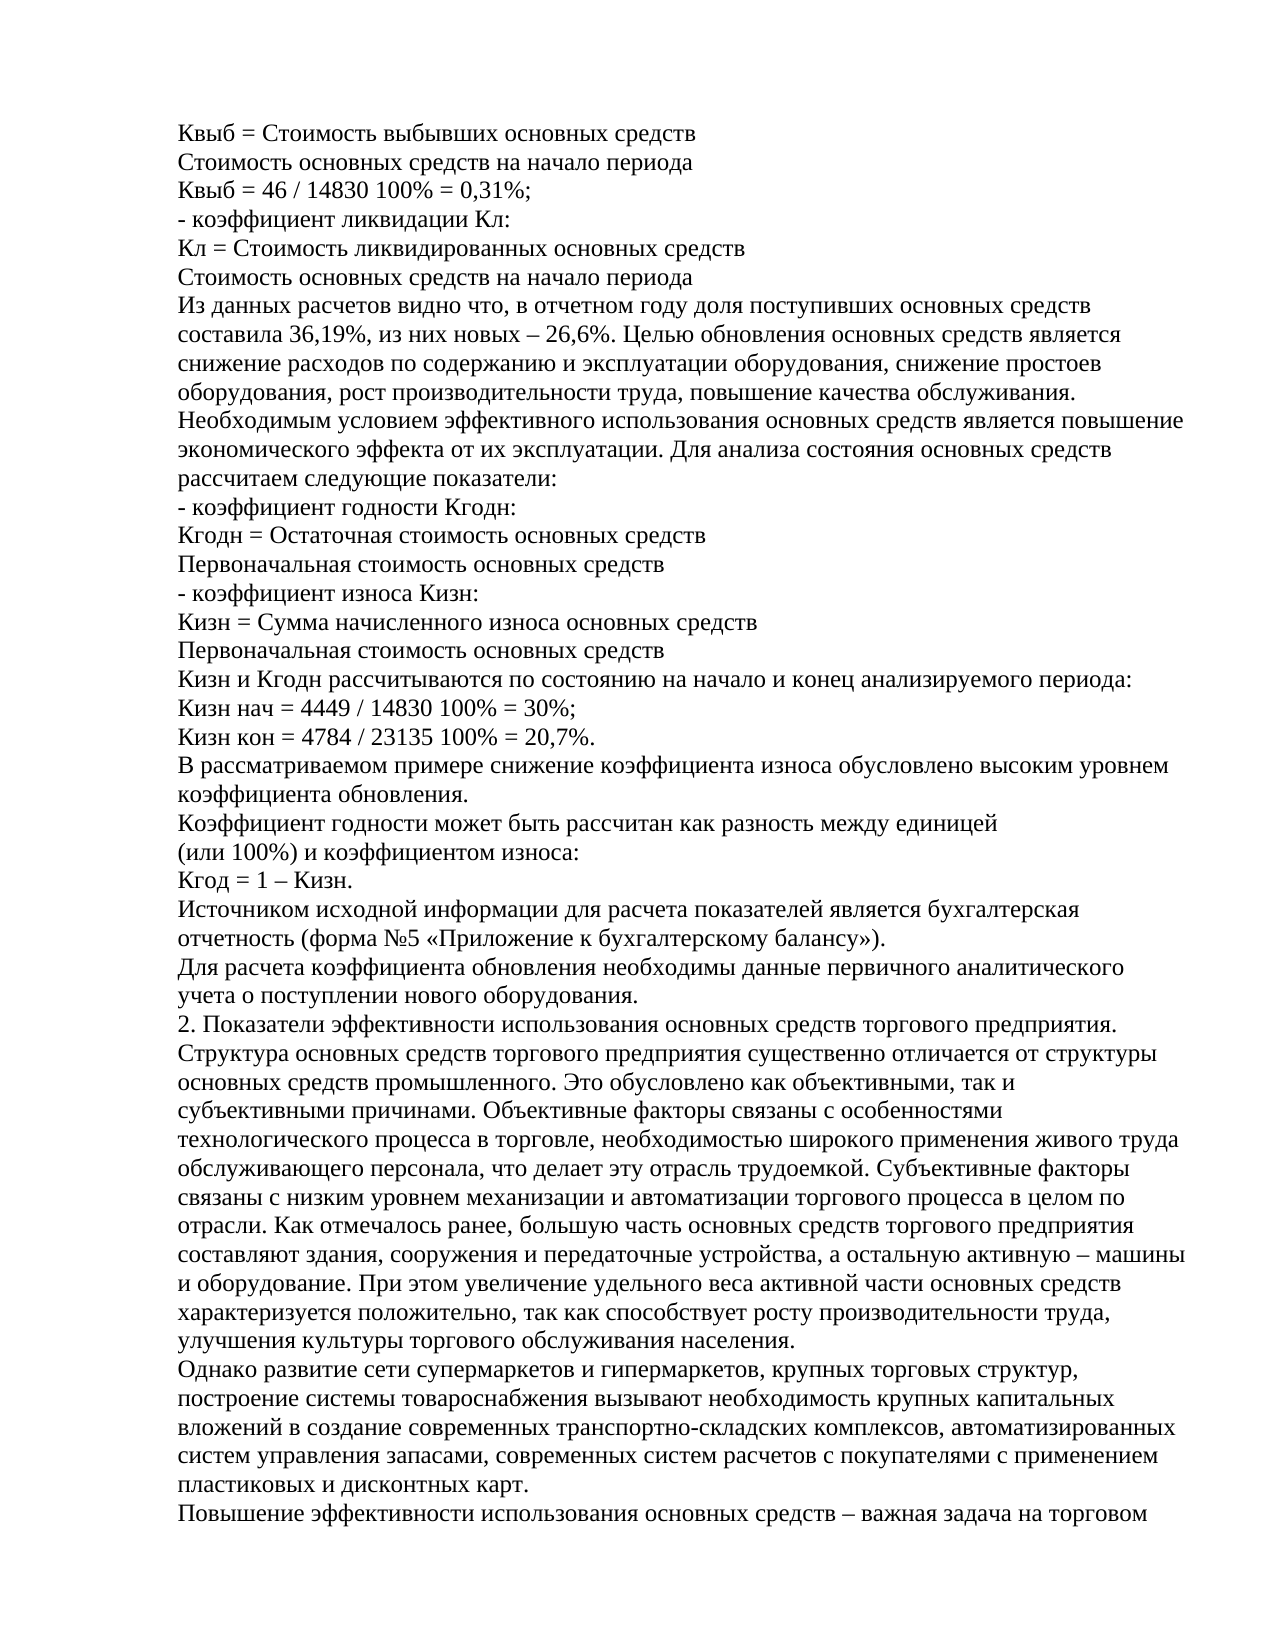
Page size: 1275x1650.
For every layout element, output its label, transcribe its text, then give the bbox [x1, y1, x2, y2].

text Структура основных средств торгового предприятия существенно отличается от структуры основных средств промышленного. Это обусловлено как объективными, так и субъективными причинами. Объективные факторы связаны с особенностями технологического процесса в торговле, необходимостью широкого применения живого труда обслуживающего персонала, что делает эту отрасль трудоемкой. Субъективные факторы связаны с низким уровнем механизации и автоматизации торгового процесса в целом по отрасли. Как отмечалось ранее, большую часть основных средств торгового предприятия составляют здания, сооружения и передаточные устройства, а остальную активную – машины и оборудование. При этом увеличение удельного веса активной части основных средств характеризуется положительно, так как способствует росту производительности труда, улучшения культуры торгового обслуживания населения. [177, 1038, 1186, 1354]
text Источником исходной информации для расчета показателей является бухгалтерская отчетность (форма №5 «Приложение к бухгалтерскому балансу»). [177, 894, 1186, 952]
text 2. Показатели эффективности использования основных средств торгового предприятия. [177, 1009, 1186, 1038]
text Стоимость основных средств на начало периода [177, 262, 1186, 291]
text - коэффициент ликвидации Кл: [177, 204, 1186, 233]
text Первоначальная стоимость основных средств [177, 636, 1186, 664]
text Кизн кон = 4784 / 23135 100% = 20,7%. [177, 722, 1186, 751]
text Коэффициент годности может быть рассчитан как разность между единицей [177, 808, 1186, 837]
text Кл = Стоимость ликвидированных основных средств [177, 233, 1186, 262]
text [177, 1498, 1186, 1527]
text В рассматриваемом примере снижение коэффициента износа обусловлено высоким уровнем коэффициента обновления. [177, 751, 1186, 808]
text Для расчета коэффициента обновления необходимы данные первичного аналитического учета о поступлении нового оборудования. [177, 952, 1186, 1009]
text Кизн нач = 4449 / 14830 100% = 30%; [177, 693, 1186, 722]
text Кизн = Сумма начисленного износа основных средств [177, 607, 1186, 636]
text Первоначальная стоимость основных средств [177, 549, 1186, 578]
text Кизн и Кгодн рассчитываются по состоянию на начало и конец анализируемого периода: [177, 664, 1186, 693]
text - коэффициент износа Кизн: [177, 578, 1186, 607]
text Кгодн = Остаточная стоимость основных средств [177, 521, 1186, 549]
text Из данных расчетов видно что, в отчетном году доля поступивших основных средств составила 36,19%, из них новых – 26,6%. Целью обновления основных средств является снижение расходов по содержанию и эксплуатации оборудования, снижение простоев оборудования, рост производительности труда, повышение качества обслуживания. [177, 291, 1186, 406]
text (или 100%) и коэффициентом износа: [177, 837, 1186, 866]
text Однако развитие сети супермаркетов и гипермаркетов, крупных торговых структур, построение системы товароснабжения вызывают необходимость крупных капитальных вложений в создание современных транспортно-складских комплексов, автоматизированных систем управления запасами, современных систем расчетов с покупателями с применением пластиковых и дисконтных карт. [177, 1354, 1186, 1498]
text Квыб = Стоимость выбывших основных средств [177, 118, 1186, 147]
text Квыб = 46 / 14830 100% = 0,31%; [177, 176, 1186, 204]
text - коэффициент годности Кгодн: [177, 492, 1186, 521]
text Необходимым условием эффективного использования основных средств является повышение экономического эффекта от их эксплуатации. Для анализа состояния основных средств рассчитаем следующие показатели: [177, 406, 1186, 492]
text Стоимость основных средств на начало периода [177, 147, 1186, 176]
text Кгод = 1 – Кизн. [177, 866, 1186, 894]
